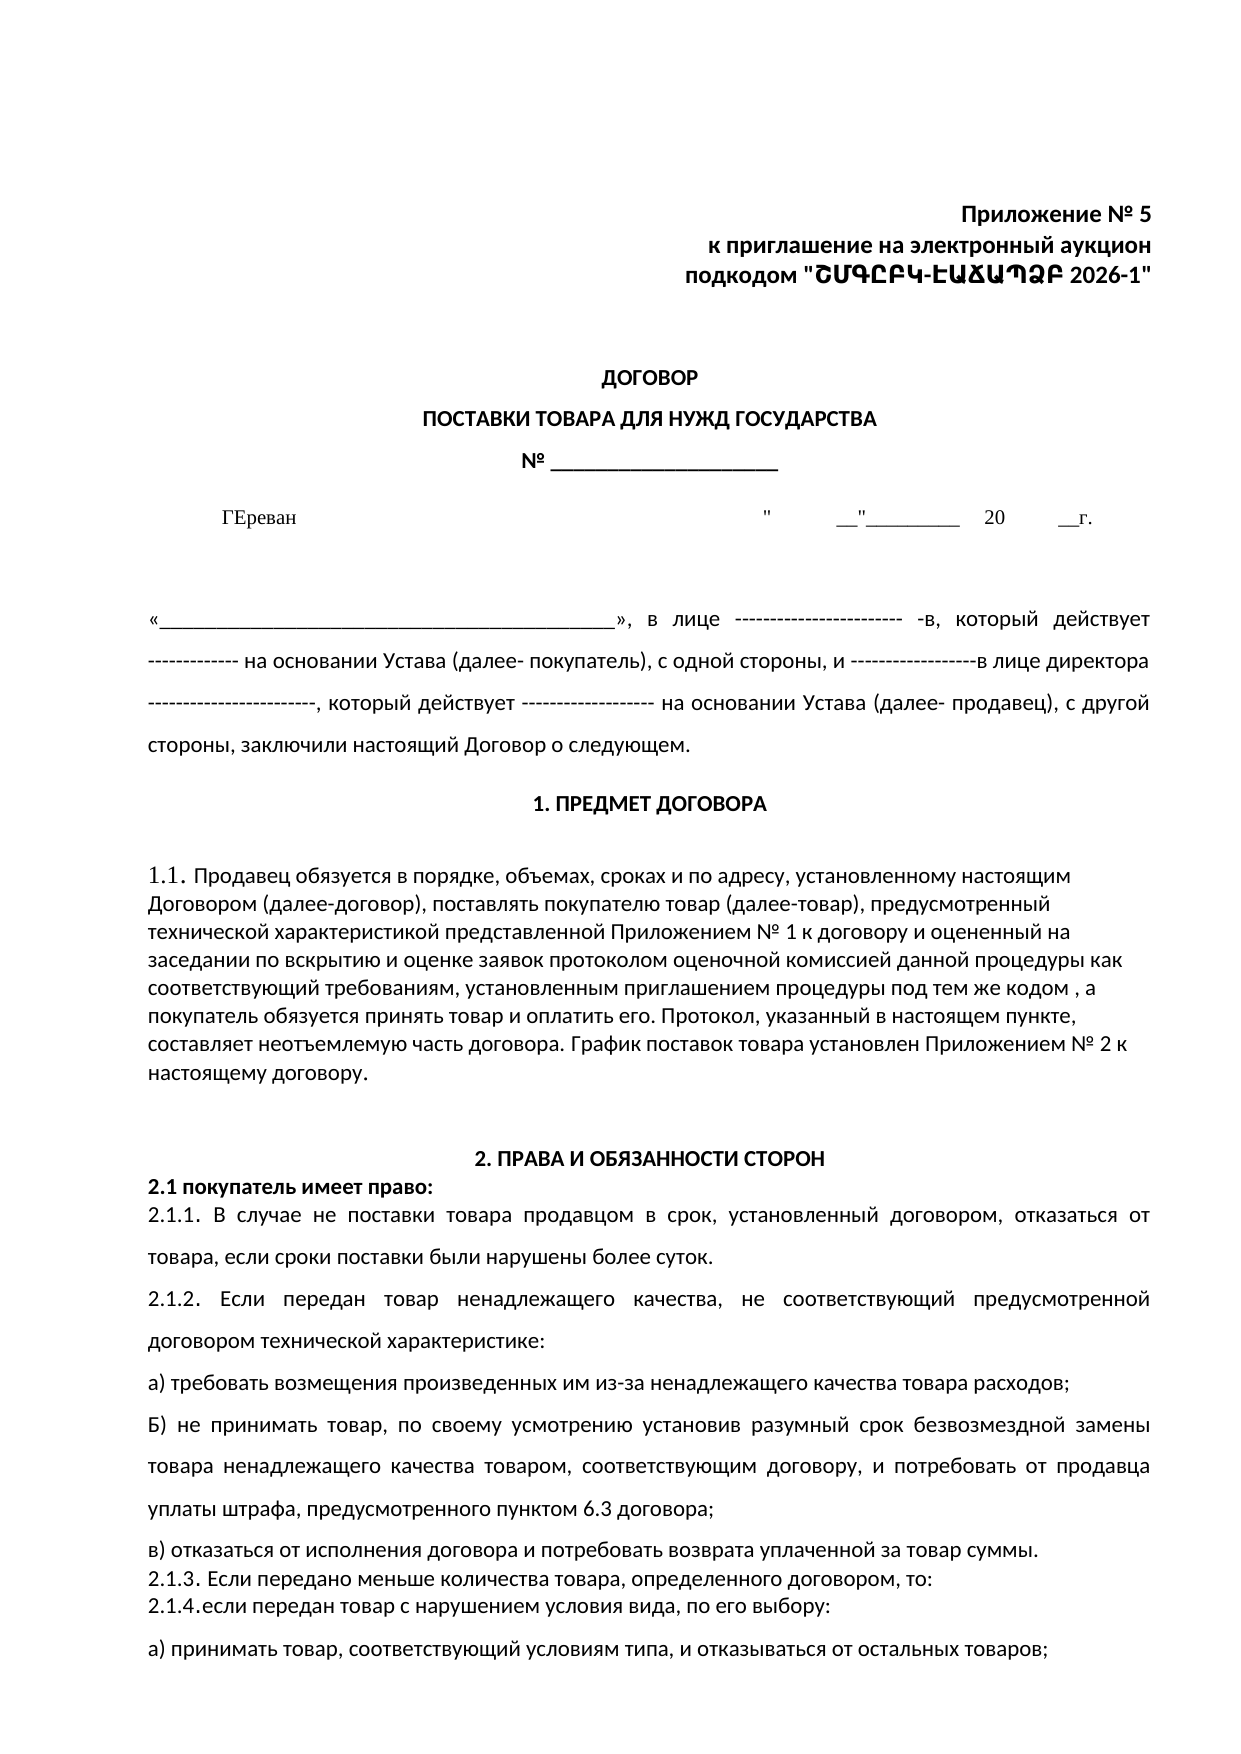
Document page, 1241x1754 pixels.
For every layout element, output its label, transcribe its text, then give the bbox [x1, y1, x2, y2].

list 2.1.1․ В случае не поставки товара продавцом в срок, установленный договором, отказаться от товара, если сроки поставки были нарушены более суток. [148, 1200, 1152, 1270]
list а) принимать товар, соответствующий условиям типа, и отказываться от остальных товаров; [148, 1634, 1152, 1662]
list 2.1.4․если передан товар с нарушением условия вида, по его выбору: [148, 1592, 1152, 1620]
text 2.1.3․ Если передано меньше количества товара, определенного договором, то: [148, 1564, 1152, 1592]
text подкодом "ՇՄԳԸԲԿ-ԷԱՃԱՊՁԲ 2026-1" [177, 259, 1152, 290]
list 2.1.2․ Если передан товар ненадлежащего качества, не соответствующий предусмотренной договором технической характеристике: [148, 1284, 1152, 1354]
text 2.1 покупатель имеет право: [148, 1172, 1152, 1200]
list а) требовать возмещения произведенных им из-за ненадлежащего качества товара расходов; [148, 1368, 1152, 1396]
list 2. ПРАВА И ОБЯЗАННОСТИ СТОРОН [148, 1144, 1152, 1172]
text ДОГОВОР [148, 363, 1152, 391]
list Б) не принимать товар, по своему усмотрению установив разумный срок безвозмездной замены товара ненадлежащего качества товаром, соответствующим договору, и потребовать от продавца уплаты штрафа, предусмотренного пунктом 6.3 договора; [148, 1410, 1152, 1522]
text Приложение № 5 [148, 198, 1152, 229]
text в) отказаться от исполнения договора и потребовать возврата уплаченной за товар суммы. [148, 1536, 1152, 1564]
text № ____________________ [148, 447, 1152, 474]
text 1. ПРЕДМЕТ ДОГОВОРА [148, 789, 1152, 817]
table_header ГЕреван [136, 505, 620, 546]
table_header " __"_________ 20 __г. [620, 505, 1104, 546]
text 1.1․ Продавец обязуется в порядке, объемах, сроках и по адресу, установленному настоящим Договором (далее-договор), поставлять покупателю товар (далее-товар), предусмотренный технической характеристикой представленной Приложением № 1 к договору и оцененный на заседании по вскрытию и оценке заявок протоколом оценочной комиссией данной процедуры как соответствующий требованиям, установленным приглашением процедуры под тем же кодом , а покупатель обязуется принять товар и оплатить его. Протокол, указанный в настоящем пункте, составляет неотъемлемую часть договора. График поставок товара установлен Приложением № 2 к настоящему договору. [148, 860, 1152, 1087]
text «________________________________________», в лице ------------------------ -в, который действует ------------- на основании Устава (далее- покупатель), с одной стороны, и ------------------в лице директора ------------------------, который действует ------------------- на основании Устава (далее- продавец), с другой стороны, заключили настоящий Договор о следующем. [148, 604, 1152, 758]
text к приглашение на электронный аукцион [177, 229, 1152, 259]
text ПОСТАВКИ ТОВАРА ДЛЯ НУЖД ГОСУДАРСТВА [148, 404, 1152, 433]
